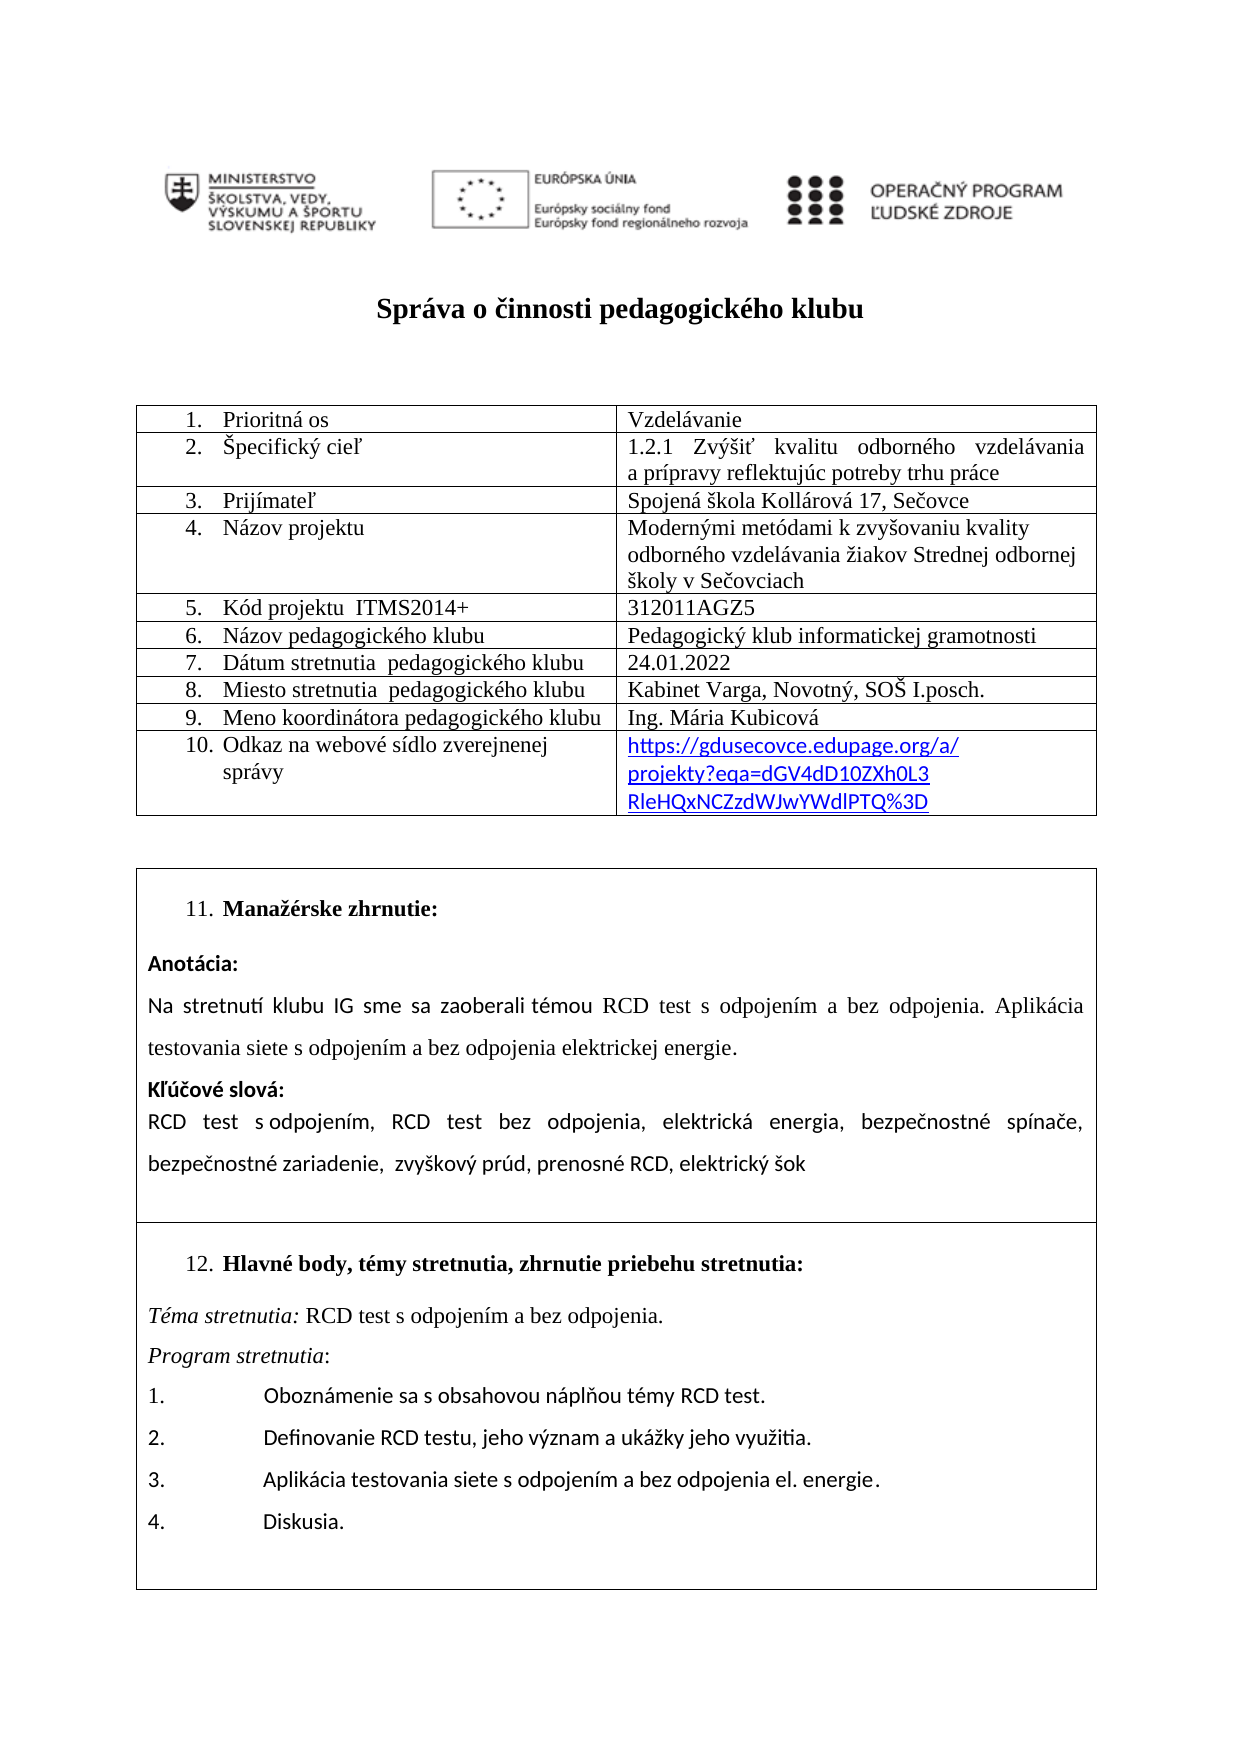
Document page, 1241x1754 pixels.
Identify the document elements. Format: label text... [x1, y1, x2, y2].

table_cell 1.2.1 Zvýšiť kvalitu odborného vzdelávania a prípravy reflektujúc potreby trhu práce [617, 433, 1096, 486]
table_cell Špecifický cieľ [137, 433, 616, 486]
table_cell Miesto stretnutia pedagogického klubu [137, 677, 616, 703]
table_cell Pedagogický klub informatickej gramotnosti [617, 622, 1096, 648]
table_cell 312011AGZ5 [617, 594, 1096, 621]
table_header Manažérske zhrnutie: Anotácia: Na stretnutí klubu IG sme sa zaoberali témou RCD test s odpojením a bez odpojenia. Aplikácia testovania siete s odpojením a bez odpojenia elektrickej energie. Kľúčové slová: RCD test s odpojením, RCD test bez odpojenia, elektrická energia, bezpečnostné spínače, bezpečnostné zariadenie, zvyškový prúd, prenosné RCD, elektrický šok [137, 869, 1096, 1222]
table_cell Kabinet Varga, Novotný, SOŠ I.posch. [617, 677, 1096, 703]
table_cell Kód projektu ITMS2014+ [137, 594, 616, 621]
table_cell Modernými metódami k zvyšovaniu kvality odborného vzdelávania žiakov Strednej odbornej školy v Sečovciach [617, 514, 1096, 593]
table_cell Prijímateľ [137, 487, 616, 513]
table_cell Odkaz na webové sídlo zverejnenej správy [137, 731, 616, 815]
table_header Prioritná os [137, 406, 616, 432]
table_header Vzdelávanie [617, 406, 1096, 432]
table_cell Dátum stretnutia pedagogického klubu [137, 649, 616, 676]
table_cell Ing. Mária Kubicová [617, 704, 1096, 730]
table_cell Názov projektu [137, 514, 616, 593]
table_cell Meno koordinátora pedagogického klubu [137, 704, 616, 730]
table_cell Názov pedagogického klubu [137, 622, 616, 648]
table_cell Spojená škola Kollárová 17, Sečovce [617, 487, 1096, 513]
table_cell Hlavné body, témy stretnutia, zhrnutie priebehu stretnutia: Téma stretnutia: RCD test s odpojením a bez odpojenia. Program stretnutia: 1. Oboznámenie sa s obsahovou náplňou témy RCD test. 2. Definovanie RCD testu, jeho význam a ukážky jeho využitia. 3. Aplikácia testovania siete s odpojením a bez odpojenia el. energie. 4. Diskusia. [137, 1223, 1096, 1589]
picture [147, 147, 1092, 267]
table_cell https://gdusecovce.edupage.org/a/ projekty?eqa=dGV4dD10ZXh0L3 RleHQxNCZzdWJwYWdlPTQ%3D [617, 731, 1096, 815]
text Správa o činnosti pedagogického klubu [148, 291, 1093, 325]
table_cell 24.01.2022 [617, 649, 1096, 676]
